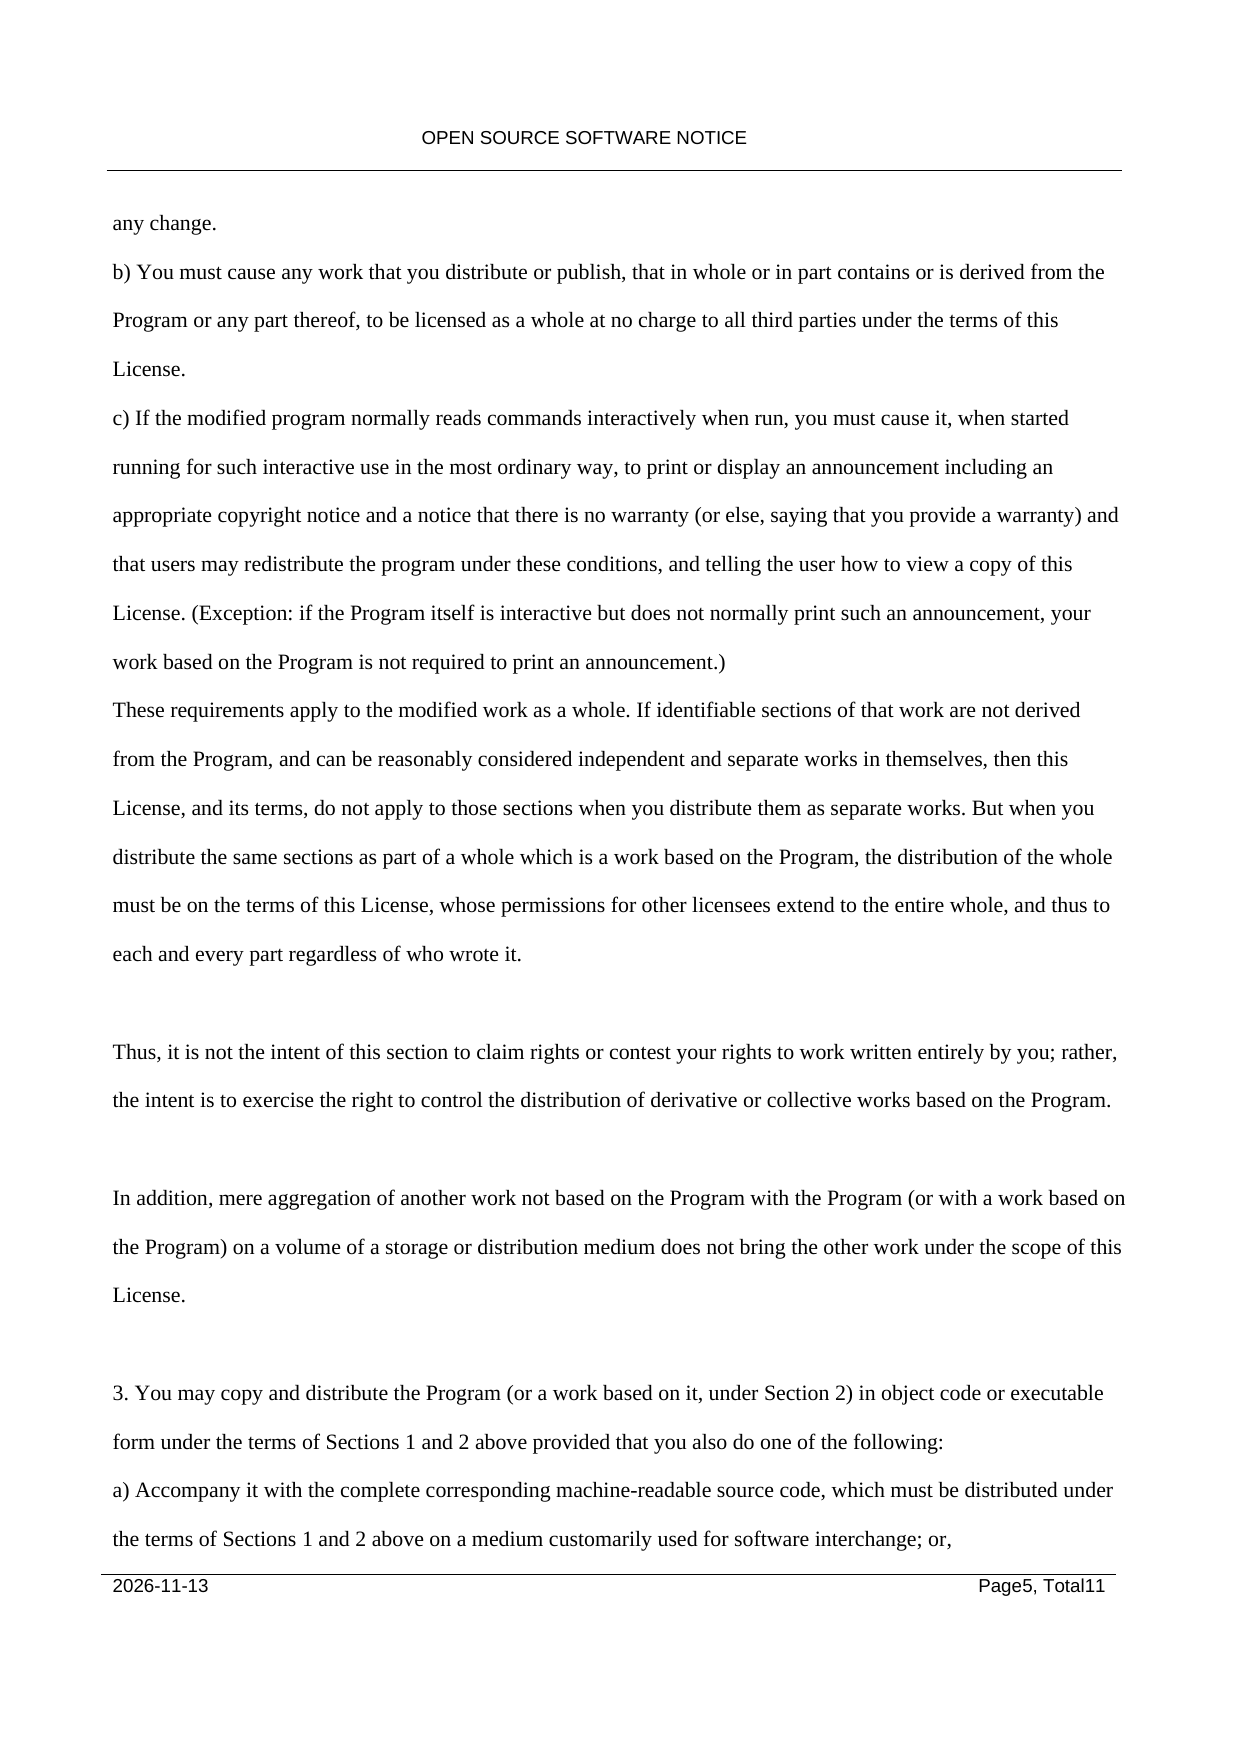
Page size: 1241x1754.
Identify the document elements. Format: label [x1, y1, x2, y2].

text [112, 206, 1128, 1555]
